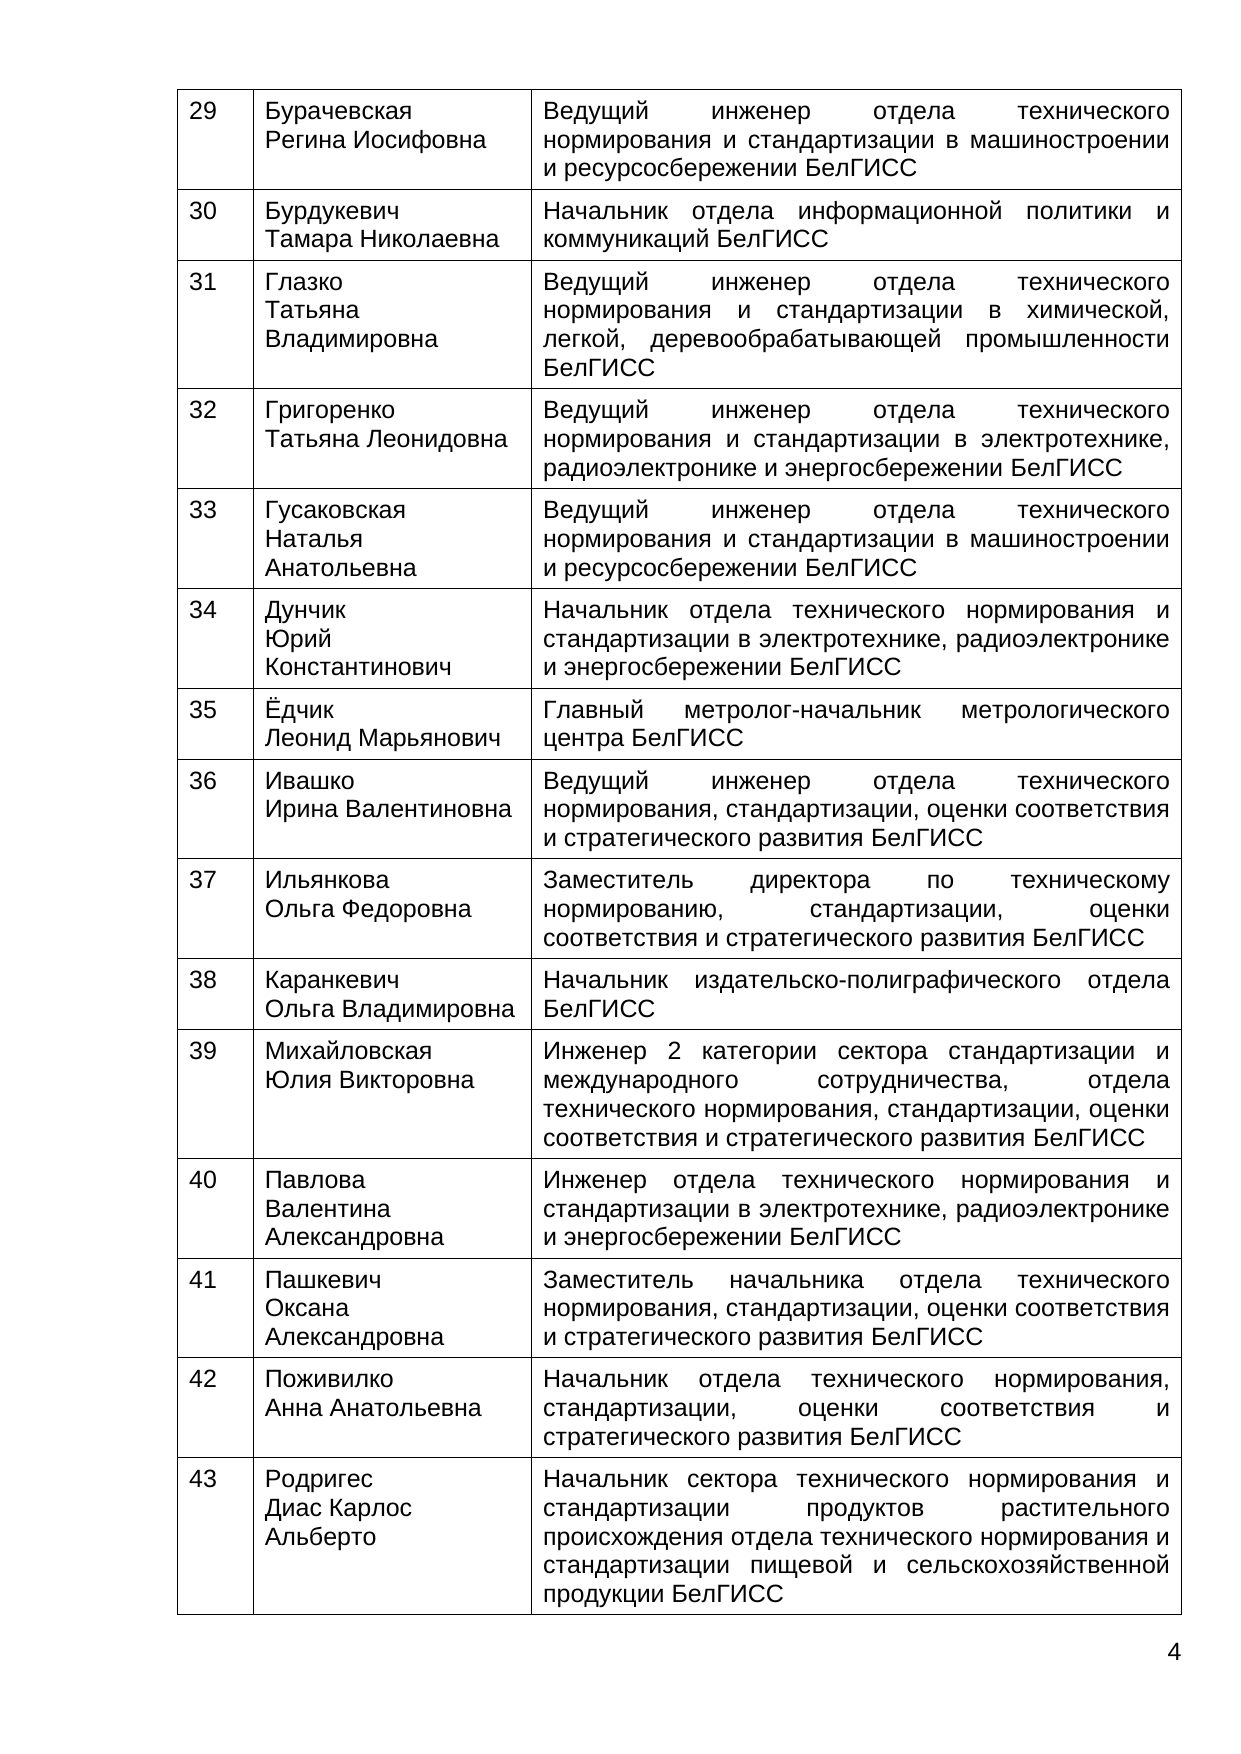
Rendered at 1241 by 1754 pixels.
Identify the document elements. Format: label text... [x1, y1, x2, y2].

table_cell Заместитель директора по техническому нормированию, стандартизации, оценки соответствия и стратегического развития БелГИСС [532, 859, 1181, 958]
table_cell Родригес Диас Карлос Альберто [254, 1458, 531, 1614]
table_cell Михайловская Юлия Викторовна [254, 1030, 531, 1158]
table_cell Начальник отдела информационной политики и коммуникаций БелГИСС [532, 190, 1181, 259]
table_cell Павлова Валентина Александровна [254, 1159, 531, 1257]
table_cell [178, 959, 253, 1029]
table_cell [178, 1458, 253, 1614]
table_cell Глазко Татьяна Владимировна [254, 261, 531, 388]
table_cell Ивашко Ирина Валентиновна [254, 760, 531, 858]
table_cell Начальник отдела технического нормирования и стандартизации в электротехнике, радиоэлектронике и энергосбережении БелГИСС [532, 589, 1181, 687]
table_cell [178, 589, 253, 687]
table_cell Начальник сектора технического нормирования и стандартизации продуктов растительного происхождения отдела технического нормирования и стандартизации пищевой и сельскохозяйственной продукции БелГИСС [532, 1458, 1181, 1614]
table_cell Пашкевич Оксана Александровна [254, 1259, 531, 1357]
table_cell [178, 489, 253, 588]
table_cell [178, 1030, 253, 1158]
table_cell Бурдукевич Тамара Николаевна [254, 190, 531, 259]
table_cell Инженер 2 категории сектора стандартизации и международного сотрудничества, отдела технического нормирования, стандартизации, оценки соответствия и стратегического развития БелГИСС [532, 1030, 1181, 1158]
table_cell Начальник отдела технического нормирования, стандартизации, оценки соответствия и стратегического развития БелГИСС [532, 1358, 1181, 1457]
table_cell [178, 90, 253, 188]
table_cell Ильянкова Ольга Федоровна [254, 859, 531, 958]
table_cell Ведущий инженер отдела технического нормирования, стандартизации, оценки соответствия и стратегического развития БелГИСС [532, 760, 1181, 858]
table_cell [178, 859, 253, 958]
table_cell [178, 190, 253, 259]
table_cell Григоренко Татьяна Леонидовна [254, 389, 531, 488]
table_cell [178, 760, 253, 858]
table_cell Поживилко Анна Анатольевна [254, 1358, 531, 1457]
table_cell Дунчик Юрий Константинович [254, 589, 531, 687]
table_cell Ведущий инженер отдела технического нормирования и стандартизации в машиностроении и ресурсосбережении БелГИСС [532, 489, 1181, 588]
table_cell [178, 389, 253, 488]
table_cell Ведущий инженер отдела технического нормирования и стандартизации в электротехнике, радиоэлектронике и энергосбережении БелГИСС [532, 389, 1181, 488]
table_cell Ведущий инженер отдела технического нормирования и стандартизации в химической, легкой, деревообрабатывающей промышленности БелГИСС [532, 261, 1181, 388]
table_cell Гусаковская Наталья Анатольевна [254, 489, 531, 588]
table_cell Главный метролог-начальник метрологического центра БелГИСС [532, 689, 1181, 758]
table_cell Инженер отдела технического нормирования и стандартизации в электротехнике, радиоэлектронике и энергосбережении БелГИСС [532, 1159, 1181, 1257]
table_cell Бурачевская Регина Иосифовна [254, 90, 531, 188]
table_cell Заместитель начальника отдела технического нормирования, стандартизации, оценки соответствия и стратегического развития БелГИСС [532, 1259, 1181, 1357]
table_cell Ведущий инженер отдела технического нормирования и стандартизации в машиностроении и ресурсосбережении БелГИСС [532, 90, 1181, 188]
table_cell Начальник издательско-полиграфического отдела БелГИСС [532, 959, 1181, 1029]
table_cell [178, 1159, 253, 1257]
table_cell Ёдчик Леонид Марьянович [254, 689, 531, 758]
table_cell [178, 1259, 253, 1357]
table_cell [178, 689, 253, 758]
table_cell [178, 261, 253, 388]
table_cell Каранкевич Ольга Владимировна [254, 959, 531, 1029]
table_cell [178, 1358, 253, 1457]
